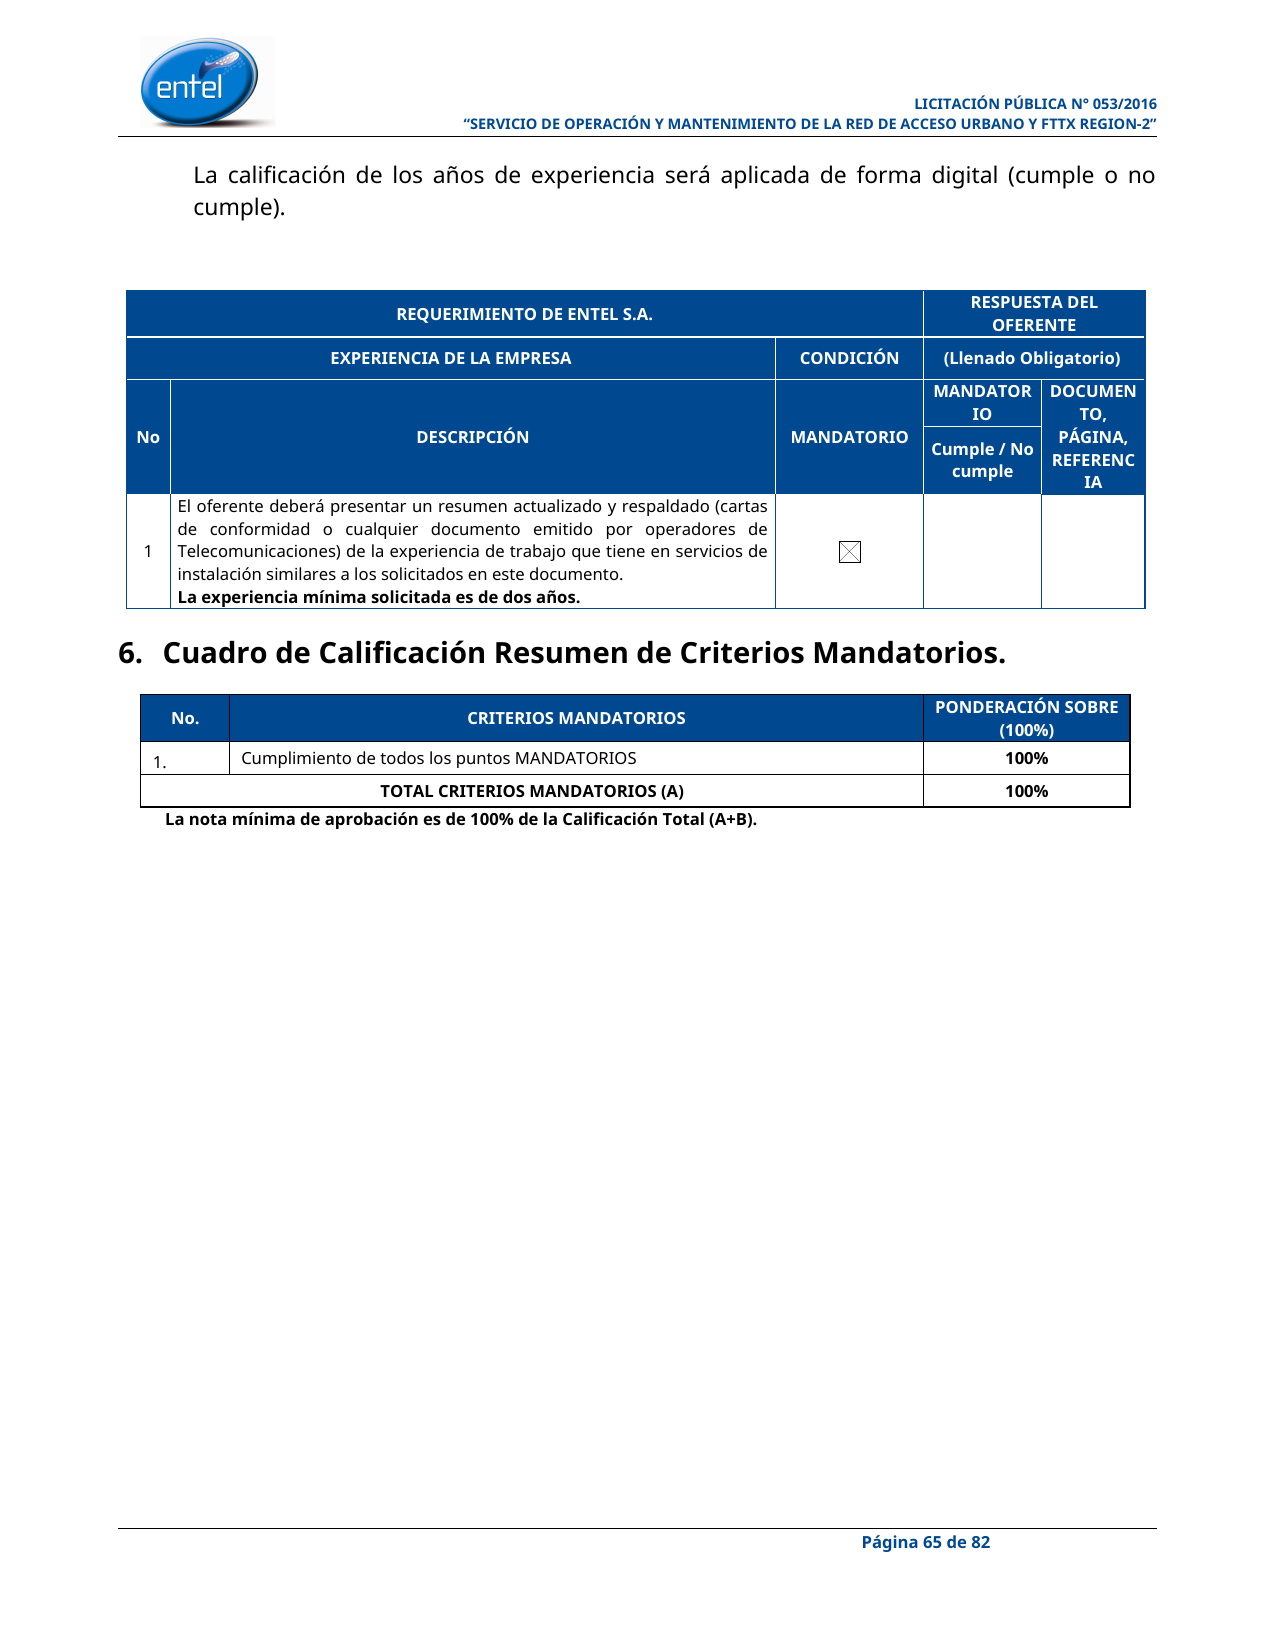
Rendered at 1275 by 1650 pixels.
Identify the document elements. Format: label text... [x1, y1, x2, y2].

table_cell TOTAL CRITERIOS MANDATORIOS (A) [141, 775, 923, 806]
text La calificación de los años de experiencia será aplicada de forma digital (cumple o no cumple). [193, 159, 1157, 222]
table_cell EXPERIENCIA DE LA EMPRESA [127, 338, 775, 379]
table_cell MANDATORIO [924, 380, 1041, 426]
table_header REQUERIMIENTO DE ENTEL S.A. [127, 291, 923, 336]
table_cell 100% [924, 742, 1129, 774]
table_cell Cumplimiento de todos los puntos MANDATORIOS [230, 742, 923, 774]
table_cell (Llenado Obligatorio) [924, 338, 1144, 379]
table_cell No [127, 380, 170, 494]
table_header PONDERACIÓN SOBRE (100%) [924, 695, 1129, 741]
text La nota mínima de aprobación es de 100% de la Calificación Total (A+B). [121, 807, 1157, 830]
table_header RESPUESTA DEL OFERENTE [924, 291, 1144, 336]
table_header No. [141, 695, 229, 741]
list Cuadro de Calificación Resumen de Criterios Mandatorios. [118, 632, 1157, 672]
table_cell 1 [127, 495, 170, 608]
table_cell [924, 495, 1041, 608]
table_cell [1042, 495, 1144, 608]
table_cell El oferente deberá presentar un resumen actualizado y respaldado (cartas de conformidad o cualquier documento emitido por operadores de Telecomunicaciones) de la experiencia de trabajo que tiene en servicios de instalación similares a los solicitados en este documento. La experiencia mínima solicitada es de dos años. [171, 495, 775, 608]
table_cell DESCRIPCIÓN [171, 380, 775, 494]
table_cell DOCUMENTO, PÁGINA, REFERENCIA [1042, 380, 1144, 494]
table_cell MANDATORIO [776, 380, 923, 494]
table_cell 100% [924, 775, 1129, 806]
table_cell Cumple / No cumple [924, 427, 1041, 494]
picture [140, 36, 276, 128]
table_cell CONDICIÓN [776, 338, 923, 379]
table_cell [141, 742, 229, 774]
table_header CRITERIOS MANDATORIOS [230, 695, 923, 741]
table_cell [776, 495, 923, 608]
